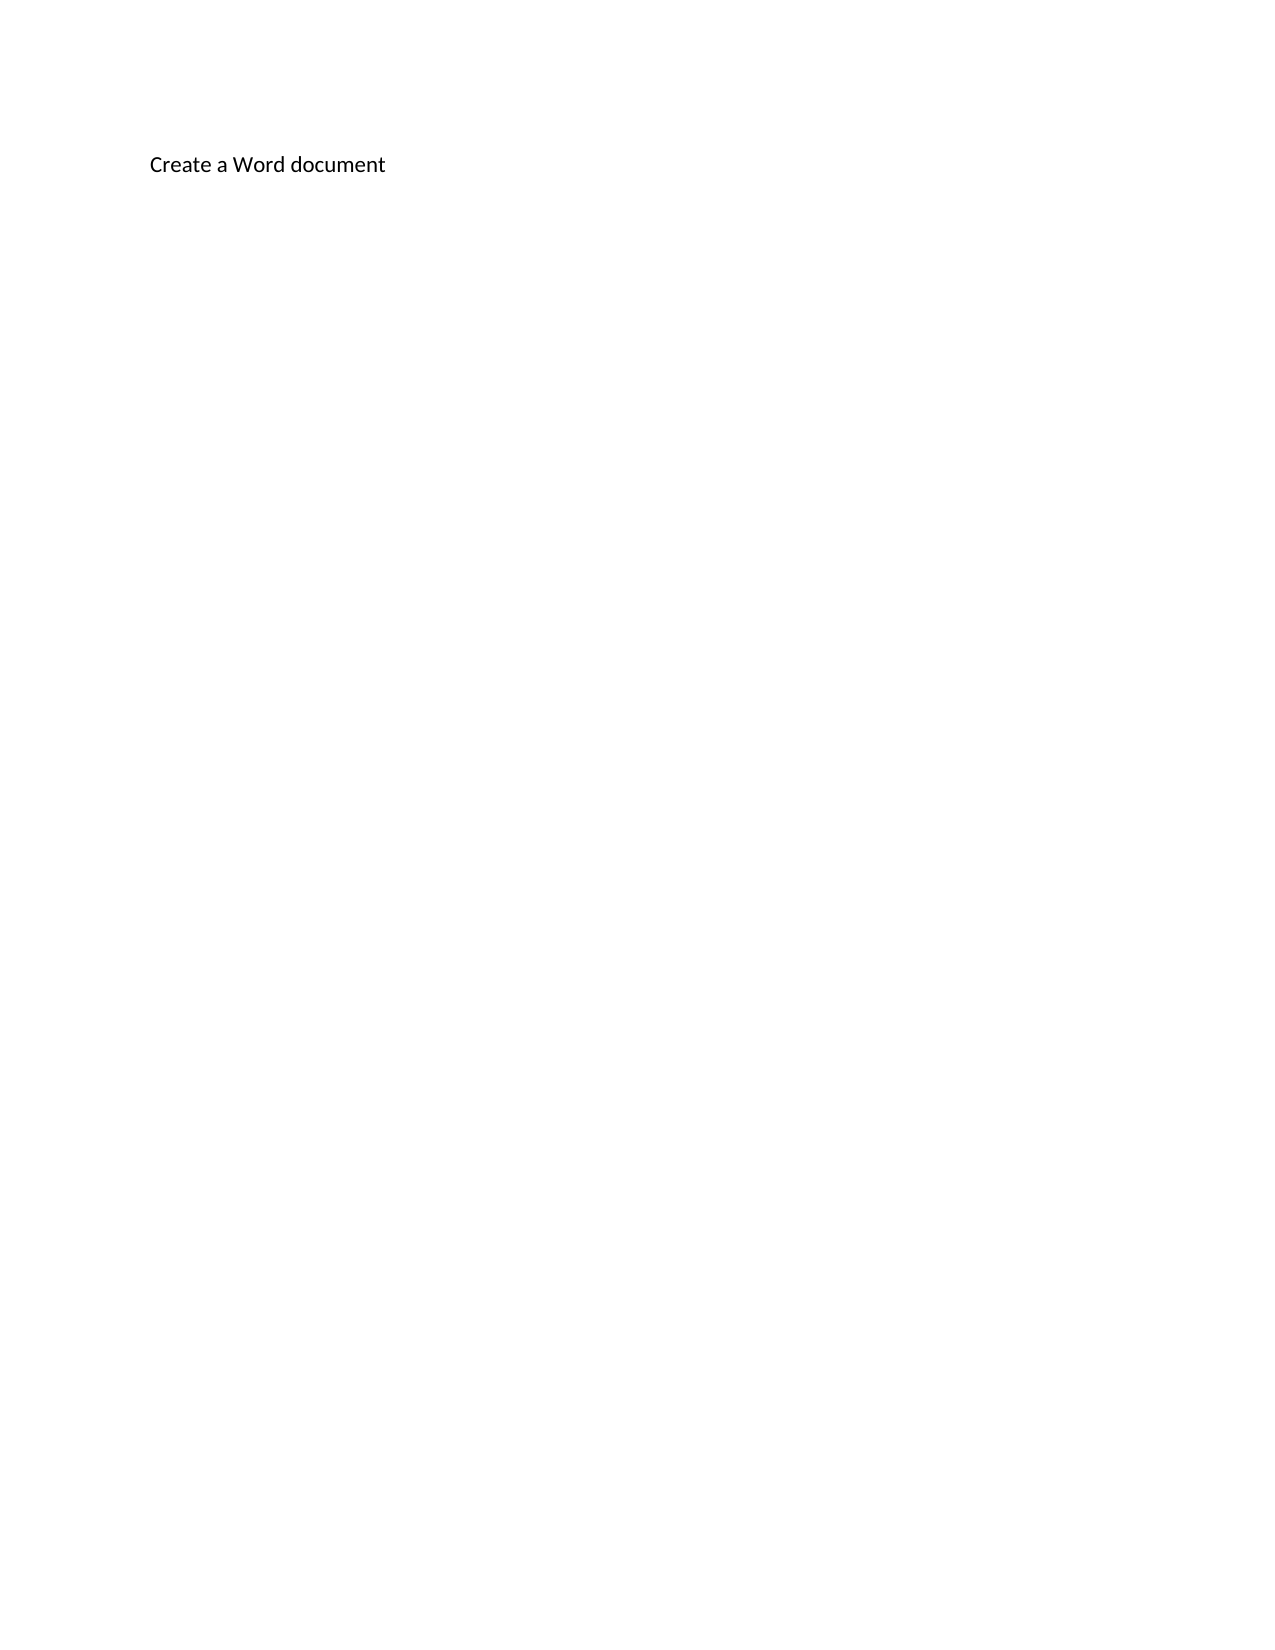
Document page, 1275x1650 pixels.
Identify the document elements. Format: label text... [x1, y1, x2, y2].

text Create a Word document [150, 150, 1125, 178]
